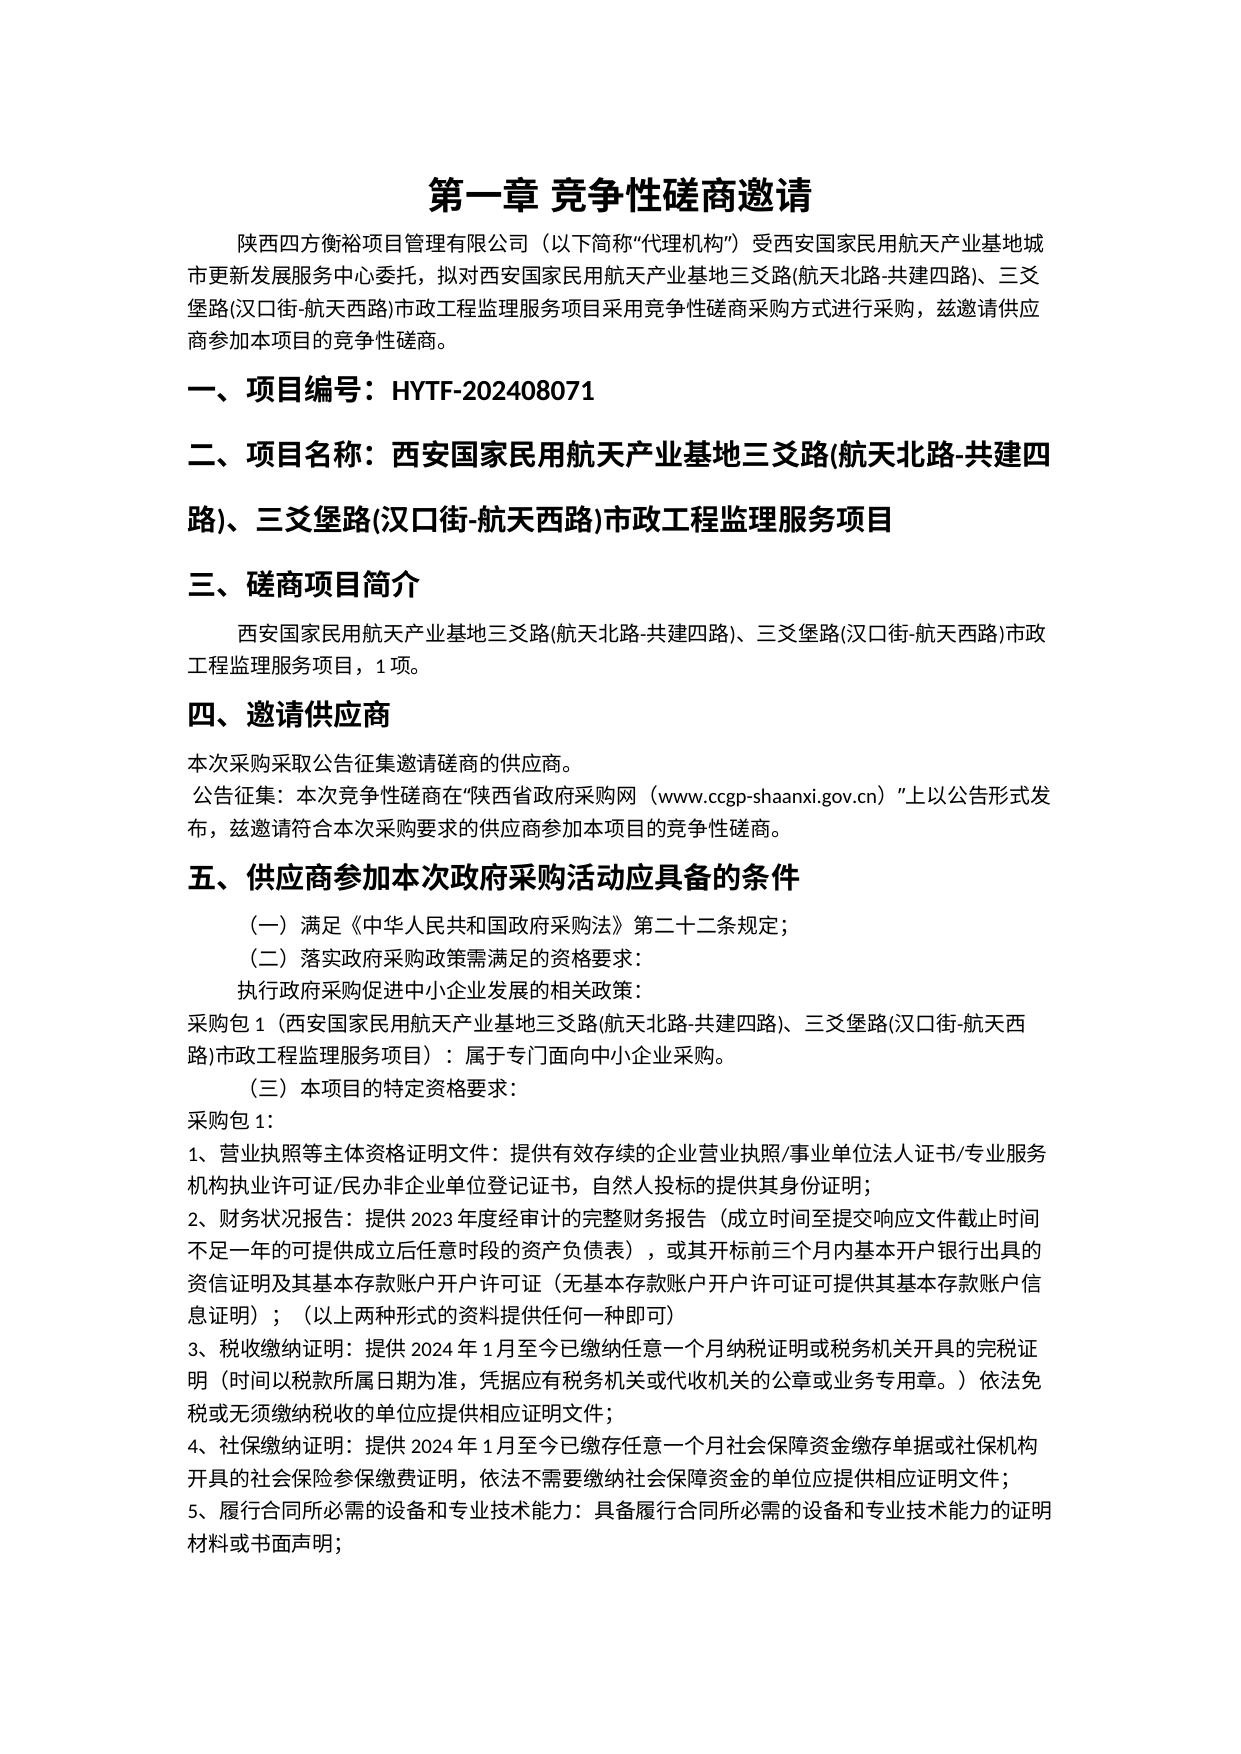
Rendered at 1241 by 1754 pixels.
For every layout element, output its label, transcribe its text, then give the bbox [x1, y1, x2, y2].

text （一）满足《中华人民共和国政府采购法》第二十二条规定； [187, 909, 1053, 942]
text 3、税收缴纳证明：提供2024年1月至今已缴纳任意一个月纳税证明或税务机关开具的完税证明（时间以税款所属日期为准，凭据应有税务机关或代收机关的公章或业务专用章。）依法免税或无须缴纳税收的单位应提供相应证明文件； [187, 1332, 1053, 1429]
text 二、项目名称：西安国家民用航天产业基地三爻路(航天北路-共建四路)、三爻堡路(汉口街-航天西路)市政工程监理服务项目 [187, 422, 1053, 552]
text （二）落实政府采购政策需满足的资格要求： [187, 942, 1053, 974]
text 5、履行合同所必需的设备和专业技术能力：具备履行合同所必需的设备和专业技术能力的证明材料或书面声明； [187, 1494, 1053, 1559]
text 公告征集：本次竞争性磋商在“陕西省政府采购网（www.ccgp-shaanxi.gov.cn）”上以公告形式发布，兹邀请符合本次采购要求的供应商参加本项目的竞争性磋商。 [187, 779, 1053, 844]
text 采购包1： [187, 1104, 1053, 1137]
text 采购包1（西安国家民用航天产业基地三爻路(航天北路-共建四路)、三爻堡路(汉口街-航天西路)市政工程监理服务项目）：属于专门面向中小企业采购。 [187, 1007, 1053, 1072]
text 四、邀请供应商 [187, 682, 1053, 747]
text 陕西四方衡裕项目管理有限公司（以下简称“代理机构”）受西安国家民用航天产业基地城市更新发展服务中心委托，拟对西安国家民用航天产业基地三爻路(航天北路-共建四路)、三爻堡路(汉口街-航天西路)市政工程监理服务项目采用竞争性磋商采购方式进行采购，兹邀请供应商参加本项目的竞争性磋商。 [187, 227, 1053, 357]
text 一、项目编号：HYTF-202408071 [187, 357, 1053, 422]
text （三）本项目的特定资格要求： [187, 1072, 1053, 1104]
text 执行政府采购促进中小企业发展的相关政策： [187, 974, 1053, 1007]
text 五、供应商参加本次政府采购活动应具备的条件 [187, 844, 1053, 909]
text 4、社保缴纳证明：提供2024年1月至今已缴存任意一个月社会保障资金缴存单据或社保机构开具的社会保险参保缴费证明，依法不需要缴纳社会保障资金的单位应提供相应证明文件； [187, 1429, 1053, 1494]
text 2、财务状况报告：提供2023年度经审计的完整财务报告（成立时间至提交响应文件截止时间不足一年的可提供成立后任意时段的资产负债表），或其开标前三个月内基本开户银行出具的资信证明及其基本存款账户开户许可证（无基本存款账户开户许可证可提供其基本存款账户信息证明）；（以上两种形式的资料提供任何一种即可） [187, 1202, 1053, 1332]
text 西安国家民用航天产业基地三爻路(航天北路-共建四路)、三爻堡路(汉口街-航天西路)市政工程监理服务项目，1项。 [187, 617, 1053, 682]
text 第一章 竞争性磋商邀请 [187, 162, 1053, 227]
text 1、营业执照等主体资格证明文件：提供有效存续的企业营业执照/事业单位法人证书/专业服务机构执业许可证/民办非企业单位登记证书，自然人投标的提供其身份证明； [187, 1137, 1053, 1202]
text 三、磋商项目简介 [187, 552, 1053, 617]
text 本次采购采取公告征集邀请磋商的供应商。 [187, 747, 1053, 779]
